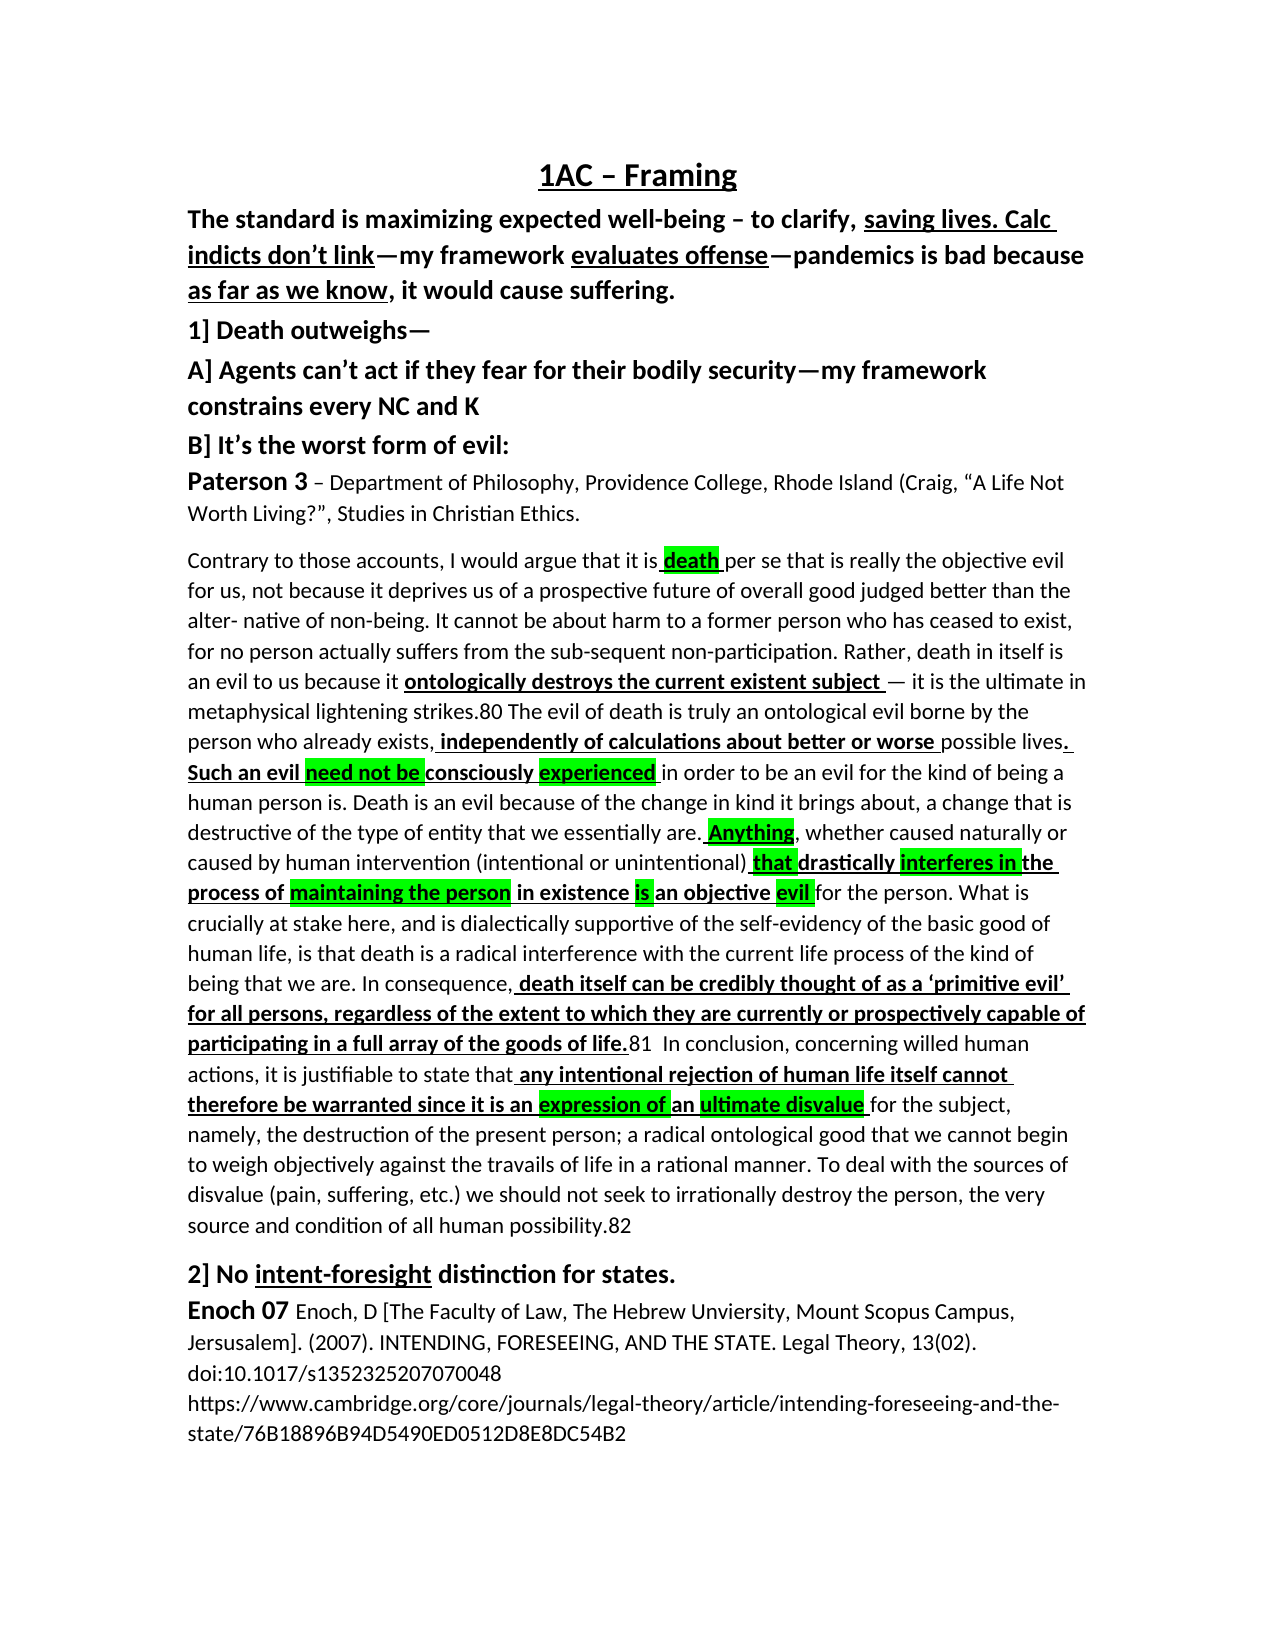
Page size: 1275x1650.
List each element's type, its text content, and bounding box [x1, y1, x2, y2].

text Enoch 07 Enoch, D [The Faculty of Law, The Hebrew Unviersity, Mount Scopus Campus, Jersusalem]. (2007). INTENDING, FORESEEING, AND THE STATE. Legal Theory, 13(02). doi:10.1017/s1352325207070048 https://www.cambridge.org/core/journals/legal-theory/article/intending-foreseeing-and-the-state/76B18896B94D5490ED0512D8E8DC54B2 [187, 1293, 1087, 1447]
text Paterson 3 – Department of Philosophy, Providence College, Rhode Island (Craig, “A Life Not Worth Living?”, Studies in Christian Ethics. [187, 464, 1087, 527]
text Contrary to those accounts, I would argue that it is death per se that is really the objective evil for us, not because it deprives us of a prospective future of overall good judged better than the alter- native of non-being. It cannot be about harm to a former person who has ceased to exist, for no person actually suffers from the sub-sequent non-participation. Rather, death in itself is an evil to us because it ontologically destroys the current existent subject — it is the ultimate in metaphysical lightening strikes.80 The evil of death is truly an ontological evil borne by the person who already exists, independently of calculations about better or worse possible lives. Such an evil need not be consciously experienced in order to be an evil for the kind of being a human person is. Death is an evil because of the change in kind it brings about, a change that is destructive of the type of entity that we essentially are. Anything, whether caused naturally or caused by human intervention (intentional or unintentional) that drastically interferes in the process of maintaining the person in existence is an objective evil for the person. What is crucially at stake here, and is dialectically supportive of the self-evidency of the basic good of human life, is that death is a radical interference with the current life process of the kind of being that we are. In consequence, death itself can be credibly thought of as a ‘primitive evil’ for all persons, regardless of the extent to which they are currently or prospectively capable of participating in a full array of the goods of life.81 In conclusion, concerning willed human actions, it is justifiable to state that any intentional rejection of human life itself cannot therefore be warranted since it is an expression of an ultimate disvalue for the subject, namely, the destruction of the present person; a radical ontological good that we cannot begin to weigh objectively against the travails of life in a rational manner. To deal with the sources of disvalue (pain, suffering, etc.) we should not seek to irrationally destroy the person, the very source and condition of all human possibility.82 [187, 546, 1087, 1239]
subtitle 1AC – Framing [187, 154, 1087, 195]
subtitle 2] No intent-foresight distinction for states. [187, 1258, 1087, 1291]
subtitle The standard is maximizing expected well-being – to clarify, saving lives. Calc indicts don’t link—my framework evaluates offense—pandemics is bad because as far as we know, it would cause suffering. [187, 202, 1087, 307]
subtitle A] Agents can’t act if they fear for their bodily security—my framework constrains every NC and K [187, 353, 1087, 422]
subtitle 1] Death outweighs— [187, 313, 1087, 346]
subtitle B] It’s the worst form of evil: [187, 428, 1087, 462]
